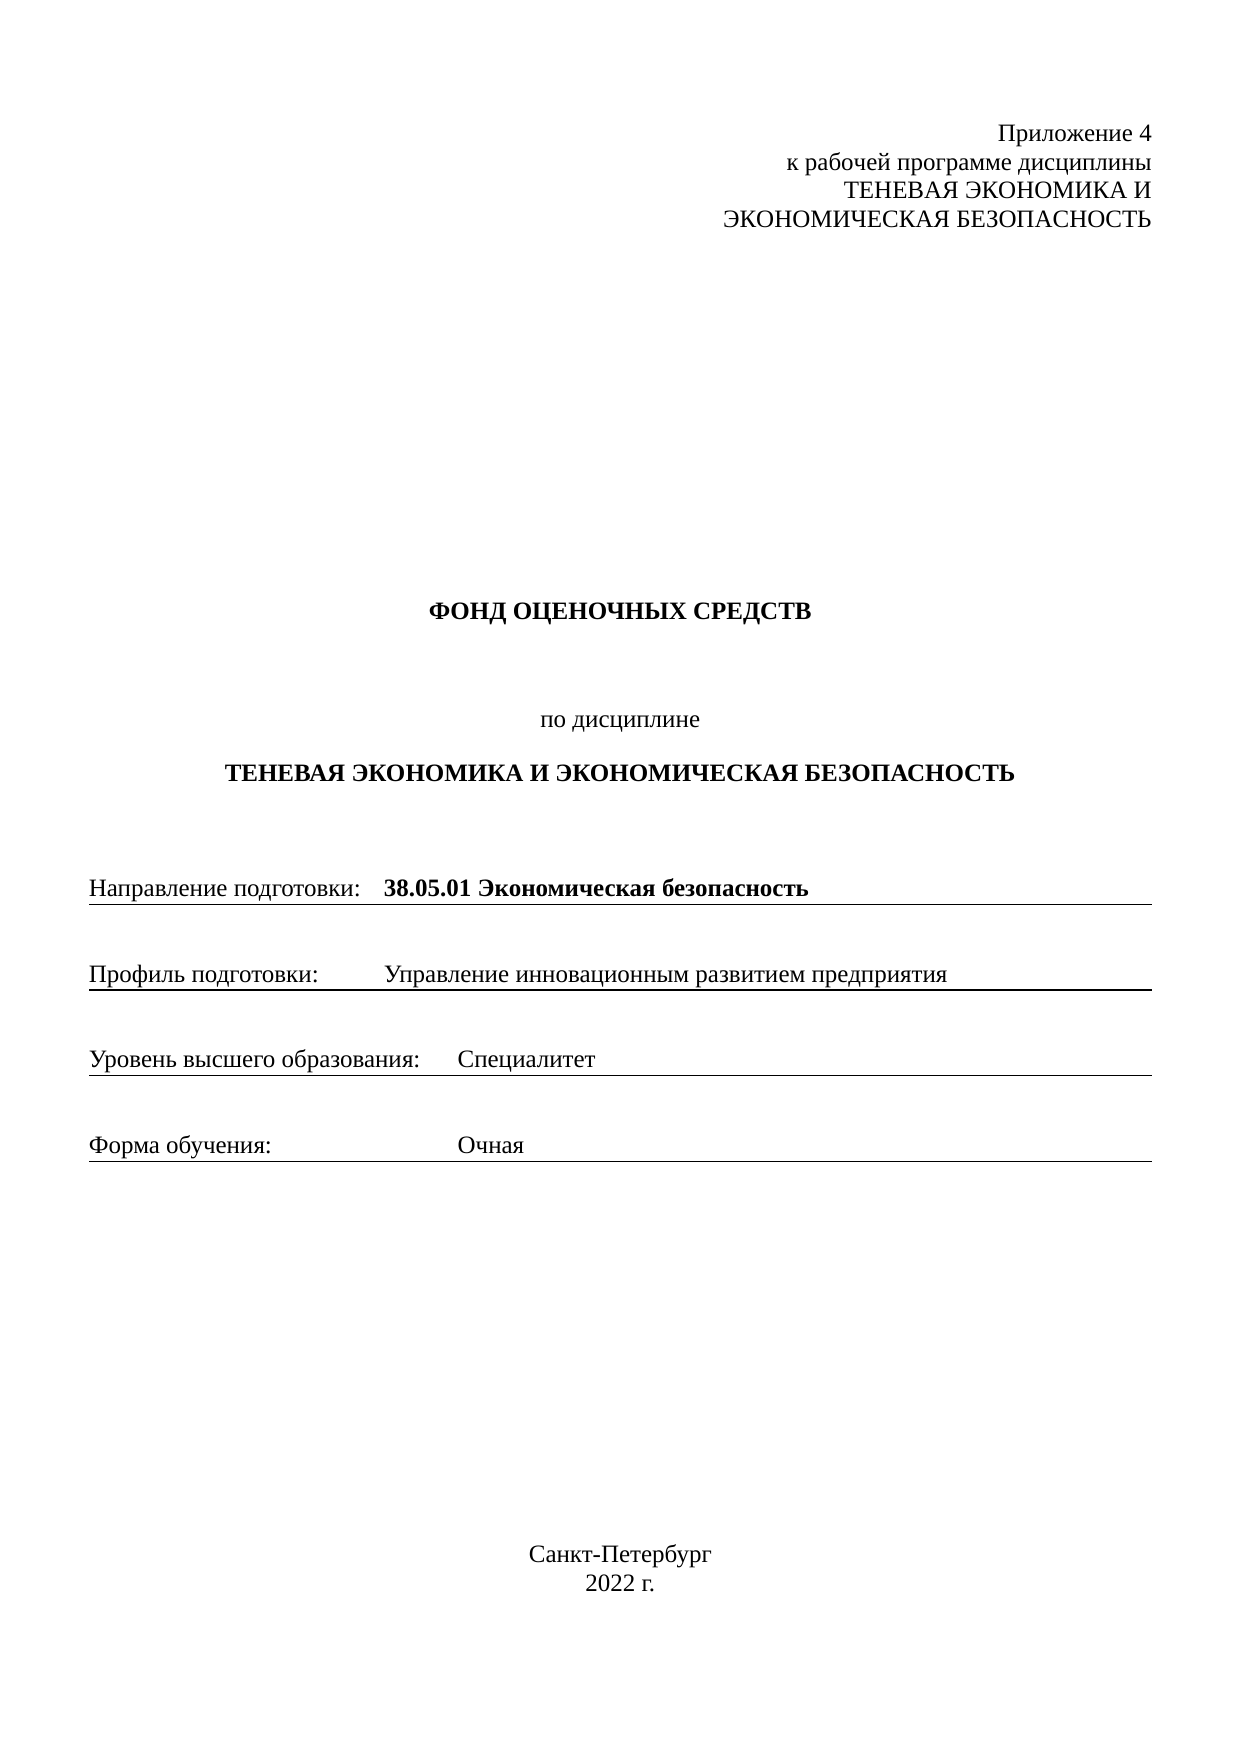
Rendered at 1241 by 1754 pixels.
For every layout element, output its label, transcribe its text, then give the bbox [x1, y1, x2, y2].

text 2022 г. [89, 1568, 1152, 1596]
text Приложение 4 [89, 118, 1152, 147]
text ТЕНЕВАЯ ЭКОНОМИКА И ЭКОНОМИЧЕСКАЯ БЕЗОПАСНОСТЬ [89, 758, 1152, 787]
text ТЕНЕВАЯ ЭКОНОМИКА И [89, 176, 1152, 204]
text Форма обучения: Очная [89, 1130, 1152, 1161]
text Санкт-Петербург [89, 1539, 1152, 1568]
text Направление подготовки: 38.05.01 Экономическая безопасность [89, 873, 1152, 904]
text по дисциплине [89, 704, 1152, 733]
text к рабочей программе дисциплины [89, 147, 1152, 176]
text Профиль подготовки: Управление инновационным развитием предприятия [89, 959, 1152, 989]
text Уровень высшего образования: Специалитет [89, 1044, 1152, 1075]
text ЭКОНОМИЧЕСКАЯ БЕЗОПАСНОСТЬ [89, 204, 1152, 233]
text ФОНД ОЦЕНОЧНЫХ СРЕДСТВ [89, 596, 1152, 625]
